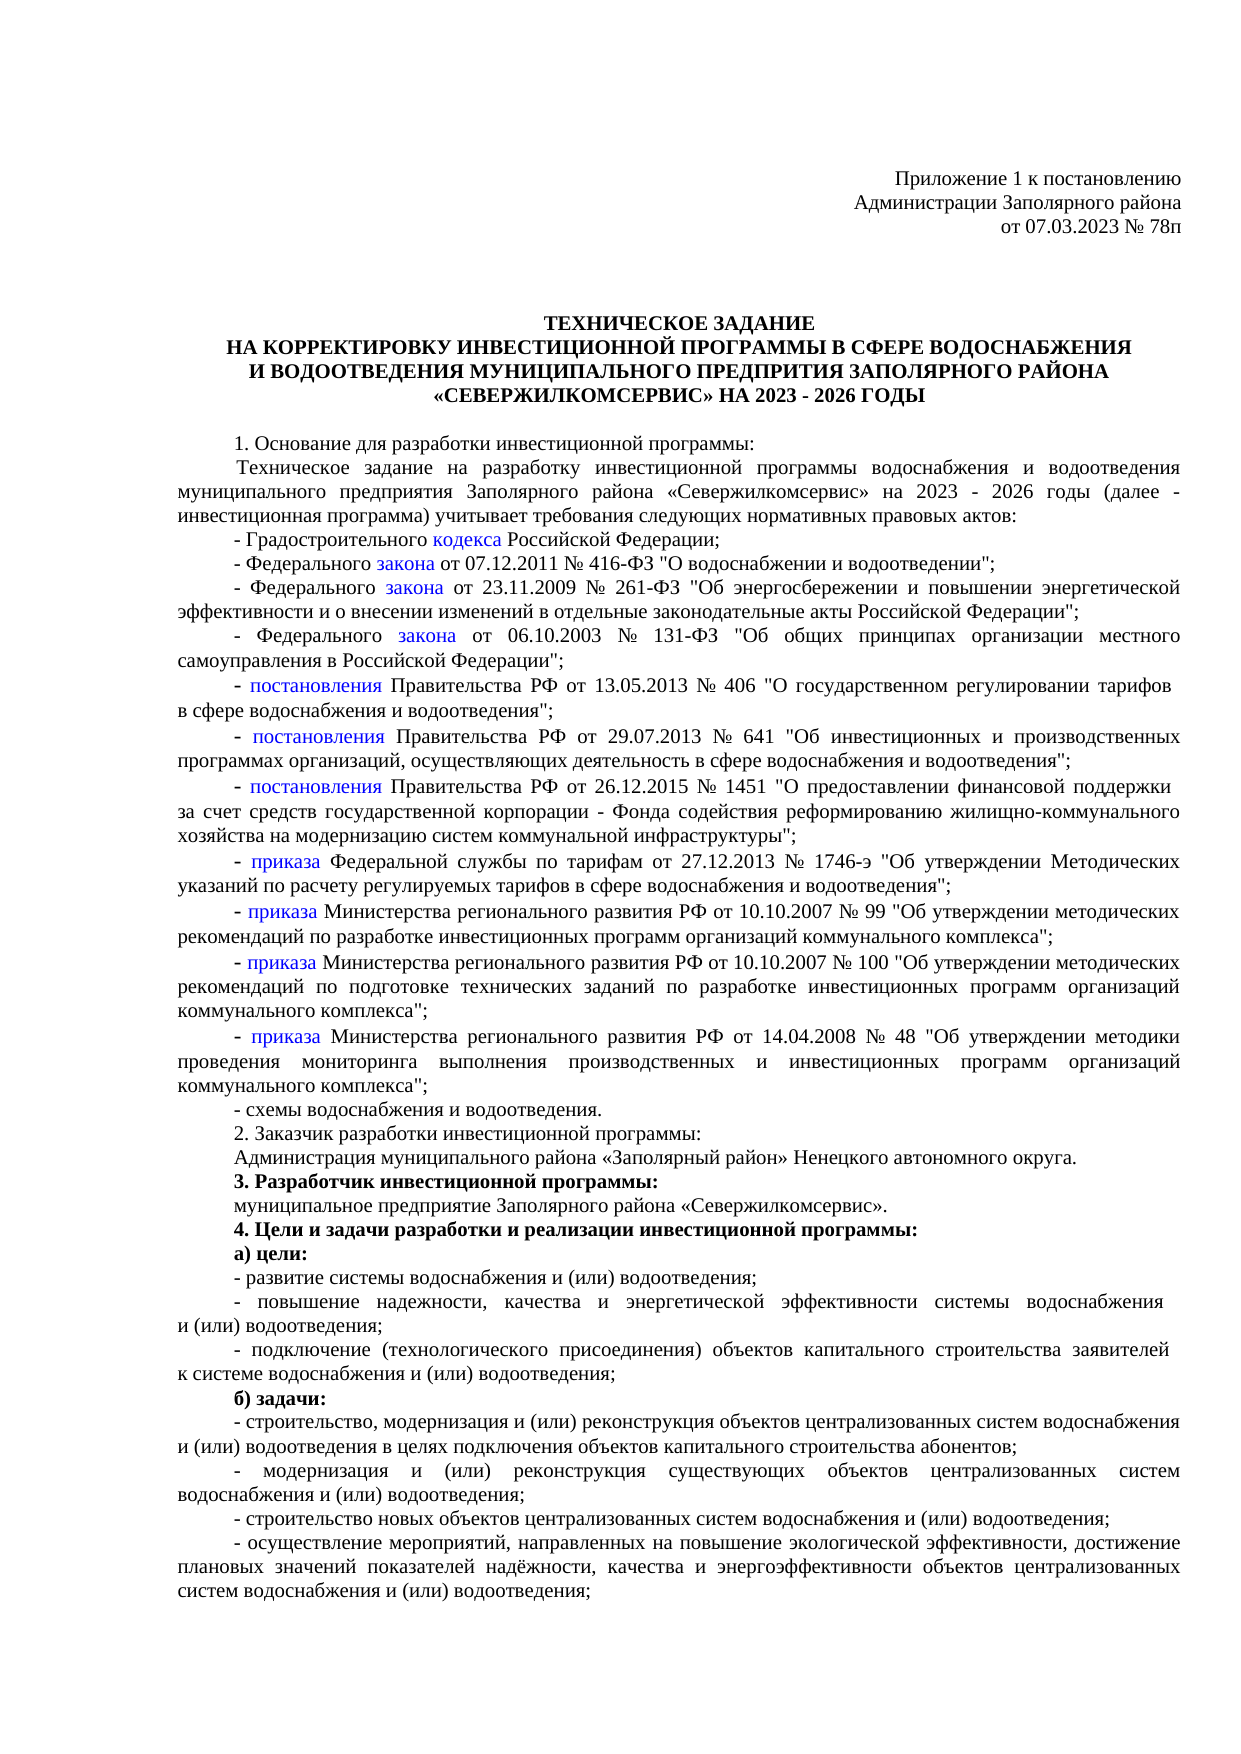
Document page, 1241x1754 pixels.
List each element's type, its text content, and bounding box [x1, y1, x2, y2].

text - повышение надежности, качества и энергетической эффективности системы водоснабжения и (или) водоотведения; [177, 1289, 1181, 1337]
text - постановления Правительства РФ от 13.05.2013 № 406 "О государственном регулировании тарифов в сфере водоснабжения и водоотведения"; [177, 672, 1181, 722]
text 3. Разработчик инвестиционной программы: [177, 1169, 1181, 1193]
text от 07.03.2023 № 78п [177, 214, 1181, 238]
title НА КОРРЕКТИРОВКУ ИНВЕСТИЦИОННОЙ ПРОГРАММЫ В СФЕРЕ ВОДОСНАБЖЕНИЯ [177, 335, 1181, 359]
text - подключение (технологического присоединения) объектов капитального строительства заявителей к системе водоснабжения и (или) водоотведения; [177, 1337, 1181, 1385]
text Администрация муниципального района «Заполярный район» Ненецкого автономного округа. [177, 1145, 1181, 1169]
text 4. Цели и задачи разработки и реализации инвестиционной программы: [177, 1217, 1181, 1241]
text б) задачи: [177, 1385, 1181, 1409]
text - Федерального закона от 06.10.2003 № 131-ФЗ "Об общих принципах организации местного самоуправления в Российской Федерации"; [177, 623, 1181, 672]
text - приказа Министерства регионального развития РФ от 10.10.2007 № 99 "Об утверждении методических рекомендаций по разработке инвестиционных программ организаций коммунального комплекса"; [177, 897, 1181, 948]
text а) цели: [177, 1241, 1181, 1265]
text - постановления Правительства РФ от 26.12.2015 № 1451 "О предоставлении финансовой поддержки за счет средств государственной корпорации - Фонда содействия реформированию жилищно-коммунального хозяйства на модернизацию систем коммунальной инфраструктуры"; [177, 772, 1181, 847]
text - модернизация и (или) реконструкция существующих объектов централизованных систем водоснабжения и (или) водоотведения; [177, 1458, 1181, 1506]
text - приказа Министерства регионального развития РФ от 14.04.2008 № 48 "Об утверждении методики проведения мониторинга выполнения производственных и инвестиционных программ организаций коммунального комплекса"; [177, 1022, 1181, 1097]
text - развитие системы водоснабжения и (или) водоотведения; [177, 1265, 1181, 1289]
text - Градостроительного кодекса Российской Федерации; [177, 527, 1181, 551]
text - Федерального закона от 23.11.2009 № 261-ФЗ "Об энергосбережении и повышении энергетической эффективности и о внесении изменений в отдельные законодательные акты Российской Федерации"; [177, 575, 1181, 623]
title Техническое задание на разработку инвестиционной программы водоснабжения и водоотведения муниципального предприятия Заполярного района «Севержилкомсервис» на 2023 - 2026 годы (далее - инвестиционная программа) учитывает требования следующих нормативных правовых актов: [177, 455, 1181, 527]
text - Федерального закона от 07.12.2011 № 416-ФЗ "О водоснабжении и водоотведении"; [177, 551, 1181, 575]
text - строительство новых объектов централизованных систем водоснабжения и (или) водоотведения; [177, 1506, 1181, 1530]
text - строительство, модернизация и (или) реконструкция объектов централизованных систем водоснабжения и (или) водоотведения в целях подключения объектов капитального строительства абонентов; [177, 1409, 1181, 1458]
text Приложение 1 к постановлению [177, 166, 1181, 190]
text - приказа Министерства регионального развития РФ от 10.10.2007 № 100 "Об утверждении методических рекомендаций по подготовке технических заданий по разработке инвестиционных программ организаций коммунального комплекса"; [177, 948, 1181, 1022]
text муниципальное предприятие Заполярного района «Севержилкомсервис». [177, 1193, 1181, 1217]
text - постановления Правительства РФ от 29.07.2013 № 641 "Об инвестиционных и производственных программах организаций, осуществляющих деятельность в сфере водоснабжения и водоотведения"; [177, 722, 1181, 772]
text 1. Основание для разработки инвестиционной программы: [177, 431, 1181, 455]
title ТЕХНИЧЕСКОЕ ЗАДАНИЕ [177, 311, 1181, 335]
text - приказа Федеральной службы по тарифам от 27.12.2013 № 1746-э "Об утверждении Методических указаний по расчету регулируемых тарифов в сфере водоснабжения и водоотведения"; [177, 847, 1181, 897]
text - осуществление мероприятий, направленных на повышение экологической эффективности, достижение плановых значений показателей надёжности, качества и энергоэффективности объектов централизованных систем водоснабжения и (или) водоотведения; [177, 1530, 1181, 1602]
text - схемы водоснабжения и водоотведения. [177, 1097, 1181, 1121]
text Администрации Заполярного района [177, 190, 1181, 214]
text 2. Заказчик разработки инвестиционной программы: [177, 1121, 1181, 1145]
title И ВОДООТВЕДЕНИЯ МУНИЦИПАЛЬНОГО ПРЕДПРИТИЯ ЗАПОЛЯРНОГО РАЙОНА «СЕВЕРЖИЛКОМСЕРВИС» НА 2023 - 2026 ГОДЫ [177, 359, 1181, 407]
